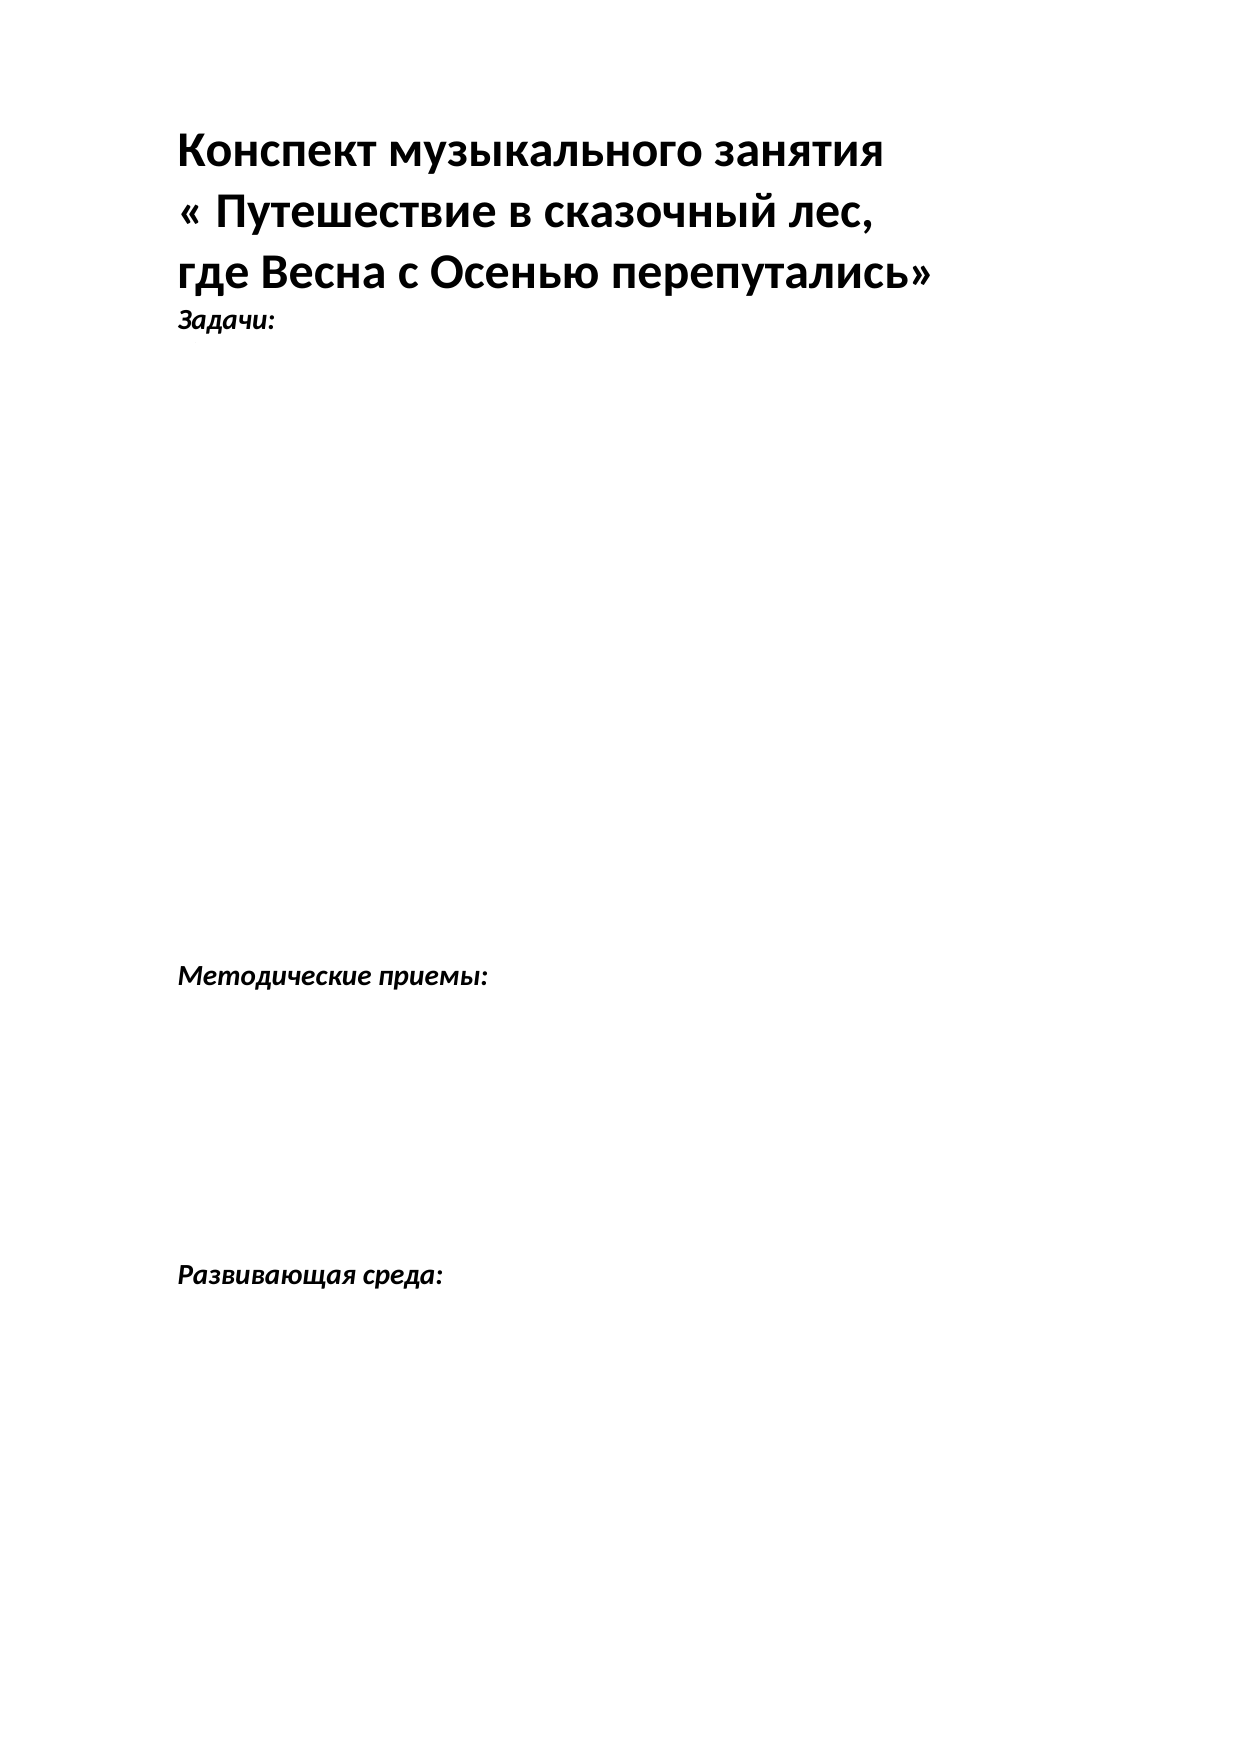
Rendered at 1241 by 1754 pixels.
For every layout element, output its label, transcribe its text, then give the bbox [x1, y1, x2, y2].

text Задачи: [177, 301, 1152, 337]
text Конспект музыкального занятия [177, 118, 1152, 179]
text где Весна с Осенью перепутались» [177, 240, 1152, 301]
text « Путешествие в сказочный лес, [177, 179, 1152, 240]
text Развивающая среда: [177, 998, 1152, 1292]
text Методические приемы: [177, 342, 1152, 993]
